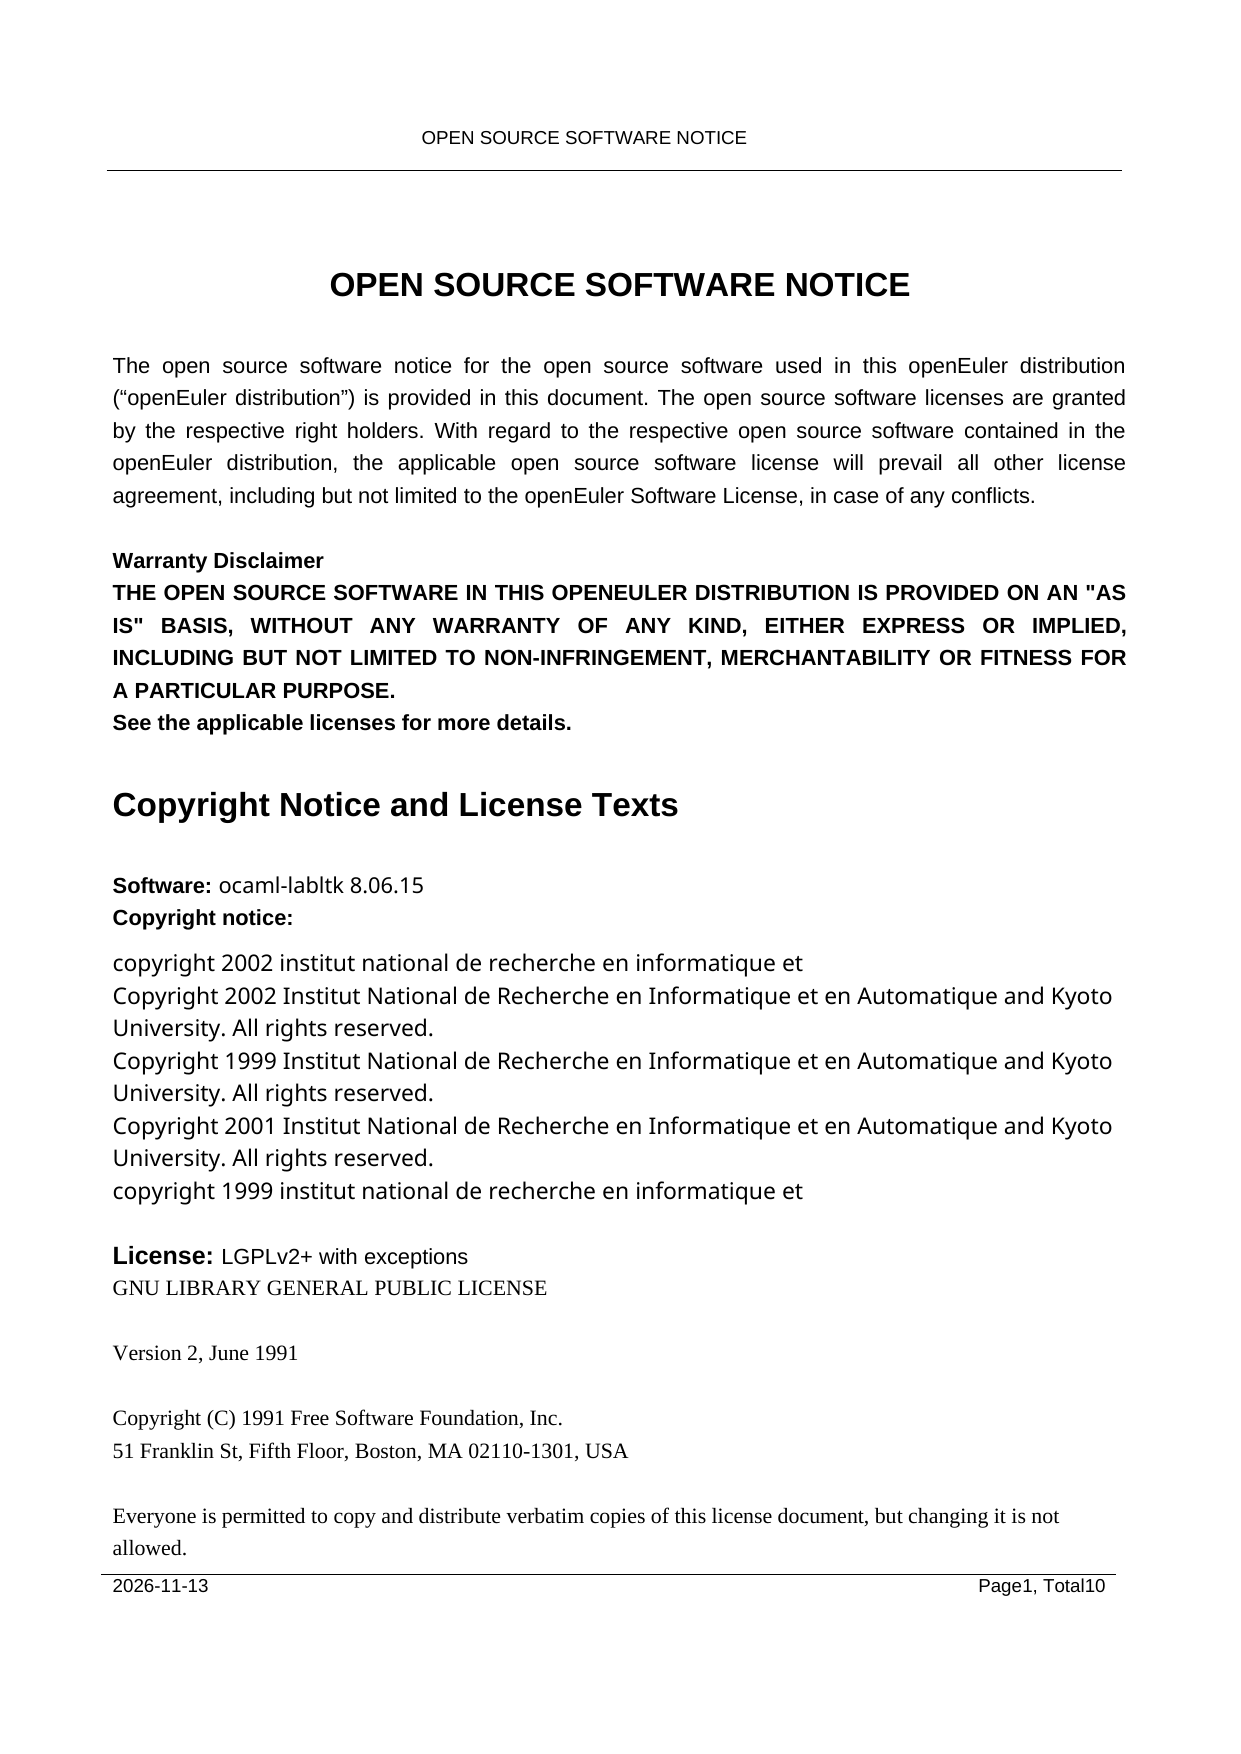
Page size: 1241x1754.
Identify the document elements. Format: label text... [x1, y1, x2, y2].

text OPEN SOURCE SOFTWARE NOTICE [112, 251, 1128, 316]
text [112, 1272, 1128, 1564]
text Warranty Disclaimer [112, 544, 1128, 576]
text Copyright notice: [112, 901, 1128, 934]
text THE OPEN SOURCE SOFTWARE IN THIS OPENEULER DISTRIBUTION IS PROVIDED ON AN "AS IS" BASIS, WITHOUT ANY WARRANTY OF ANY KIND, EITHER EXPRESS OR IMPLIED, INCLUDING BUT NOT LIMITED TO NON-INFRINGEMENT, MERCHANTABILITY OR FITNESS FOR A PARTICULAR PURPOSE. See the applicable licenses for more details. [112, 576, 1128, 739]
title Software: ocaml-labltk 8.06.15 [112, 869, 1128, 901]
text The open source software notice for the open source software used in this openEuler distribution (“openEuler distribution”) is provided in this document. The open source software licenses are granted by the respective right holders. With regard to the respective open source software contained in the openEuler distribution, the applicable open source software license will prevail all other license agreement, including but not limited to the openEuler Software License, in case of any conflicts. [112, 349, 1128, 511]
text Copyright Notice and License Texts [112, 771, 1128, 836]
text License: LGPLv2+ with exceptions [112, 1239, 1128, 1272]
text copyright 2002 institut national de recherche en informatique et Copyright 2002 Institut National de Recherche en Informatique et en Automatique and Kyoto University. All rights reserved. Copyright 1999 Institut National de Recherche en Informatique et en Automatique and Kyoto University. All rights reserved. Copyright 2001 Institut National de Recherche en Informatique et en Automatique and Kyoto University. All rights reserved. copyright 1999 institut national de recherche en informatique et [112, 947, 1128, 1239]
